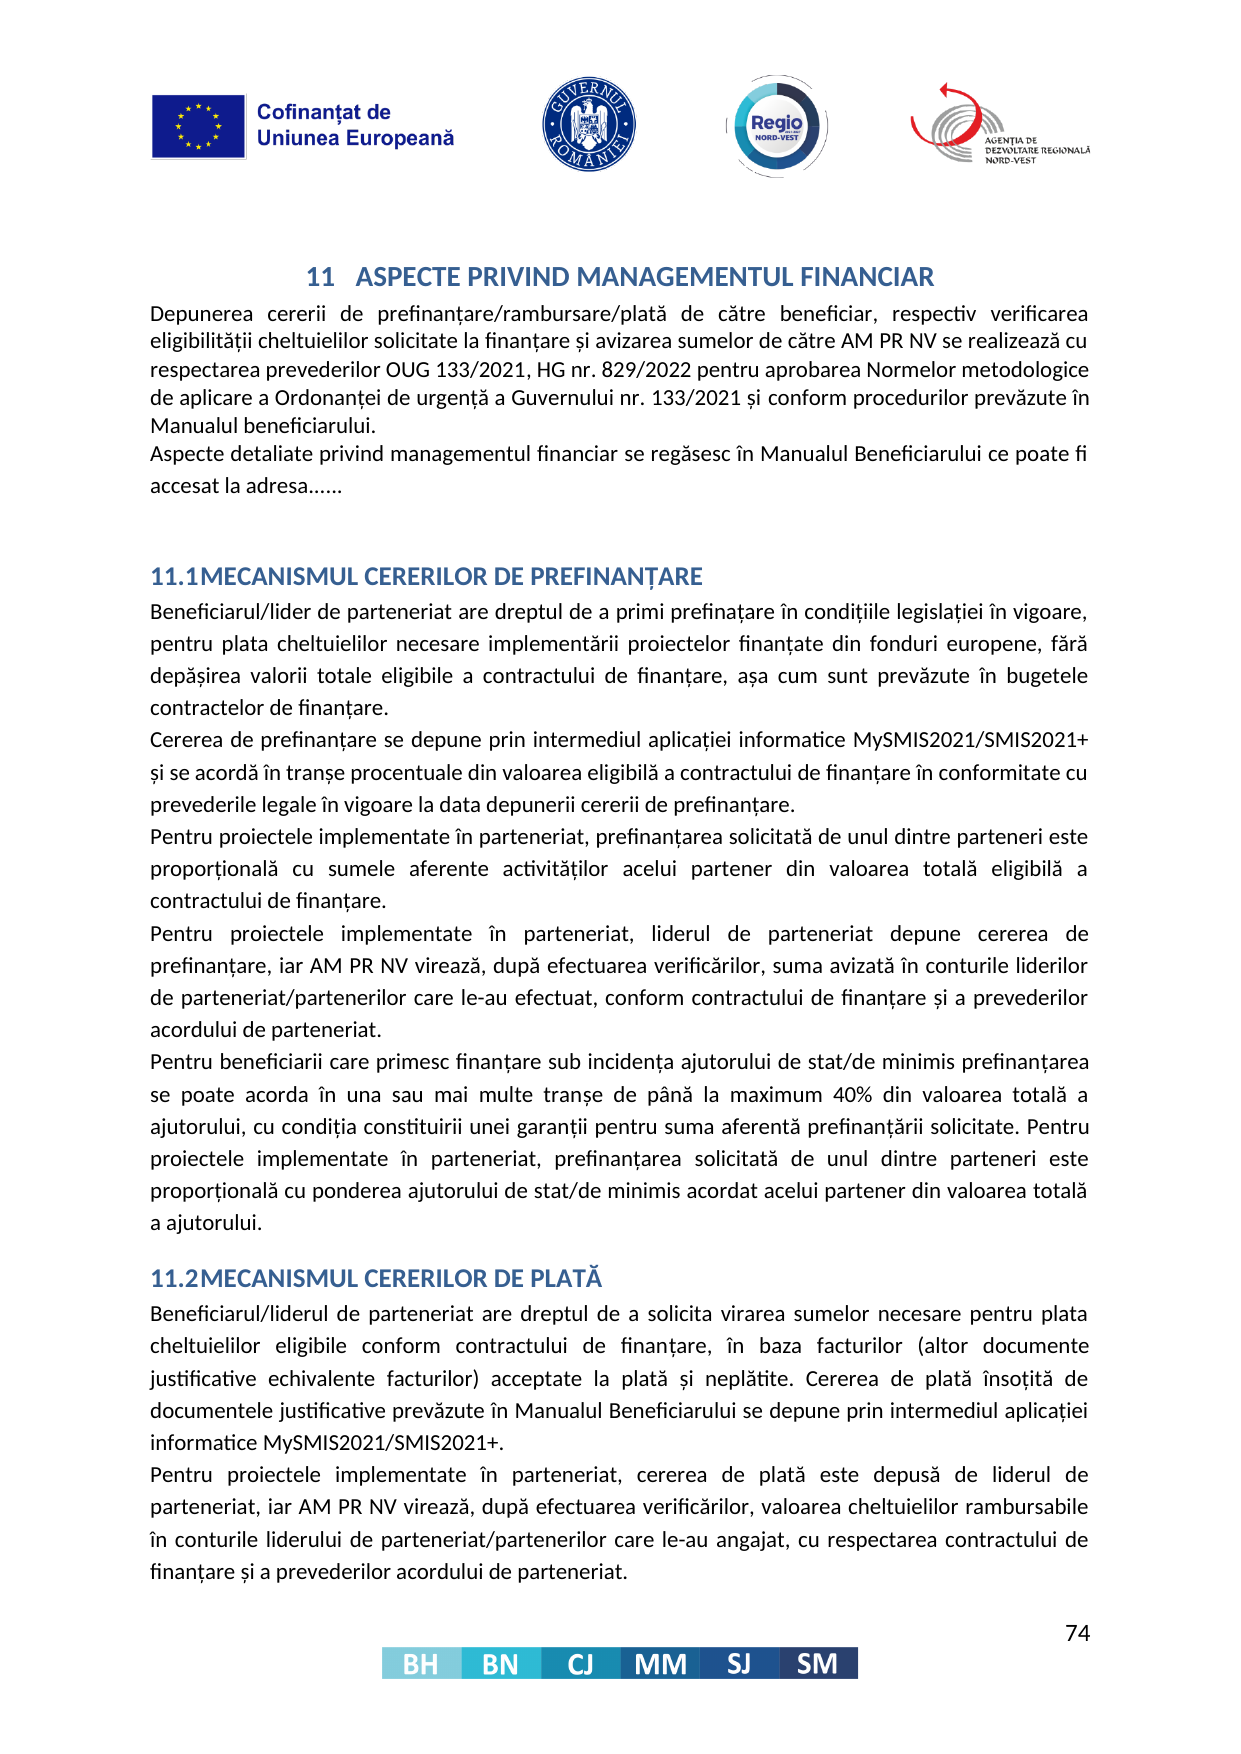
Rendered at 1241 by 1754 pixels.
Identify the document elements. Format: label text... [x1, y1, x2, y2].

text Beneficiarul/lider de parteneriat are dreptul de a primi prefinațare în condițiile legislației în vigoare, pentru plata cheltuielilor necesare implementării proiectelor finanțate din fonduri europene, fără depășirea valorii totale eligibile a contractului de finanțare, așa cum sunt prevăzute în bugetele contractelor de finanțare. [150, 597, 1090, 721]
text Pentru proiectele implementate în parteneriat, cererea de plată este depusă de liderul de parteneriat, iar AM PR NV virează, după efectuarea verificărilor, valoarea cheltuielilor rambursabile în conturile liderului de parteneriat/partenerilor care le-au angajat, cu respectarea contractului de finanţare şi a prevederilor acordului de parteneriat. [150, 1460, 1090, 1585]
subtitle ASPECTE PRIVIND MANAGEMENTUL FINANCIAR [150, 258, 1090, 293]
text Pentru proiectele implementate în parteneriat, prefinanțarea solicitată de unul dintre parteneri este proporțională cu sumele aferente activităților acelui partener din valoarea totală eligibilă a contractului de finanțare. [150, 822, 1090, 914]
text Pentru proiectele implementate în parteneriat, liderul de parteneriat depune cererea de prefinanțare, iar AM PR NV virează, după efectuarea verificărilor, suma avizată în conturile liderilor de parteneriat/partenerilor care le-au efectuat, conform contractului de finanțare și a prevederilor acordului de parteneriat. [150, 919, 1090, 1043]
subtitle MECANISMUL CERERILOR DE PLATĂ [150, 1261, 1090, 1294]
text Pentru beneficiarii care primesc finanţare sub incidenţa ajutorului de stat/de minimis prefinanţarea se poate acorda în una sau mai multe tranşe de până la maximum 40% din valoarea totală a ajutorului, cu condiţia constituirii unei garanţii pentru suma aferentă prefinanţării solicitate. Pentru proiectele implementate în parteneriat, prefinanțarea solicitată de unul dintre parteneri este proporțională cu ponderea ajutorului de stat/de minimis acordat acelui partener din valoarea totală a ajutorului. [150, 1047, 1090, 1236]
text Aspecte detaliate privind managementul financiar se regăsesc în Manualul Beneficiarului ce poate fi accesat la adresa...... [150, 439, 1090, 499]
picture [382, 1647, 859, 1679]
text Cererea de prefinanțare se depune prin intermediul aplicației informatice MySMIS2021/SMIS2021+ și se acordă în tranșe procentuale din valoarea eligibilă a contractului de finanțare în conformitate cu prevederile legale în vigoare la data depunerii cererii de prefinanțare. [150, 726, 1090, 818]
text Beneficiarul/liderul de parteneriat are dreptul de a solicita virarea sumelor necesare pentru plata cheltuielilor eligibile conform contractului de finanţare, în baza facturilor (altor documente justificative echivalente facturilor) acceptate la plată și neplătite. Cererea de plată însoțită de documentele justificative prevăzute în Manualul Beneficiarului se depune prin intermediul aplicației informatice MySMIS2021/SMIS2021+. [150, 1299, 1090, 1456]
subtitle MECANISMUL CERERILOR DE PREFINANȚARE [150, 559, 1090, 592]
text Depunerea cererii de prefinanțare/rambursare/plată de către beneficiar, respectiv verificarea eligibilității cheltuielilor solicitate la finanțare și avizarea sumelor de către AM PR NV se realizează cu respectarea prevederilor OUG 133/2021, HG nr. 829/2022 pentru aprobarea Normelor metodologice de aplicare a Ordonanței de urgență a Guvernului nr. 133/2021 și conform procedurilor prevăzute în Manualul beneficiarului. [150, 299, 1090, 439]
picture [150, 75, 1091, 178]
